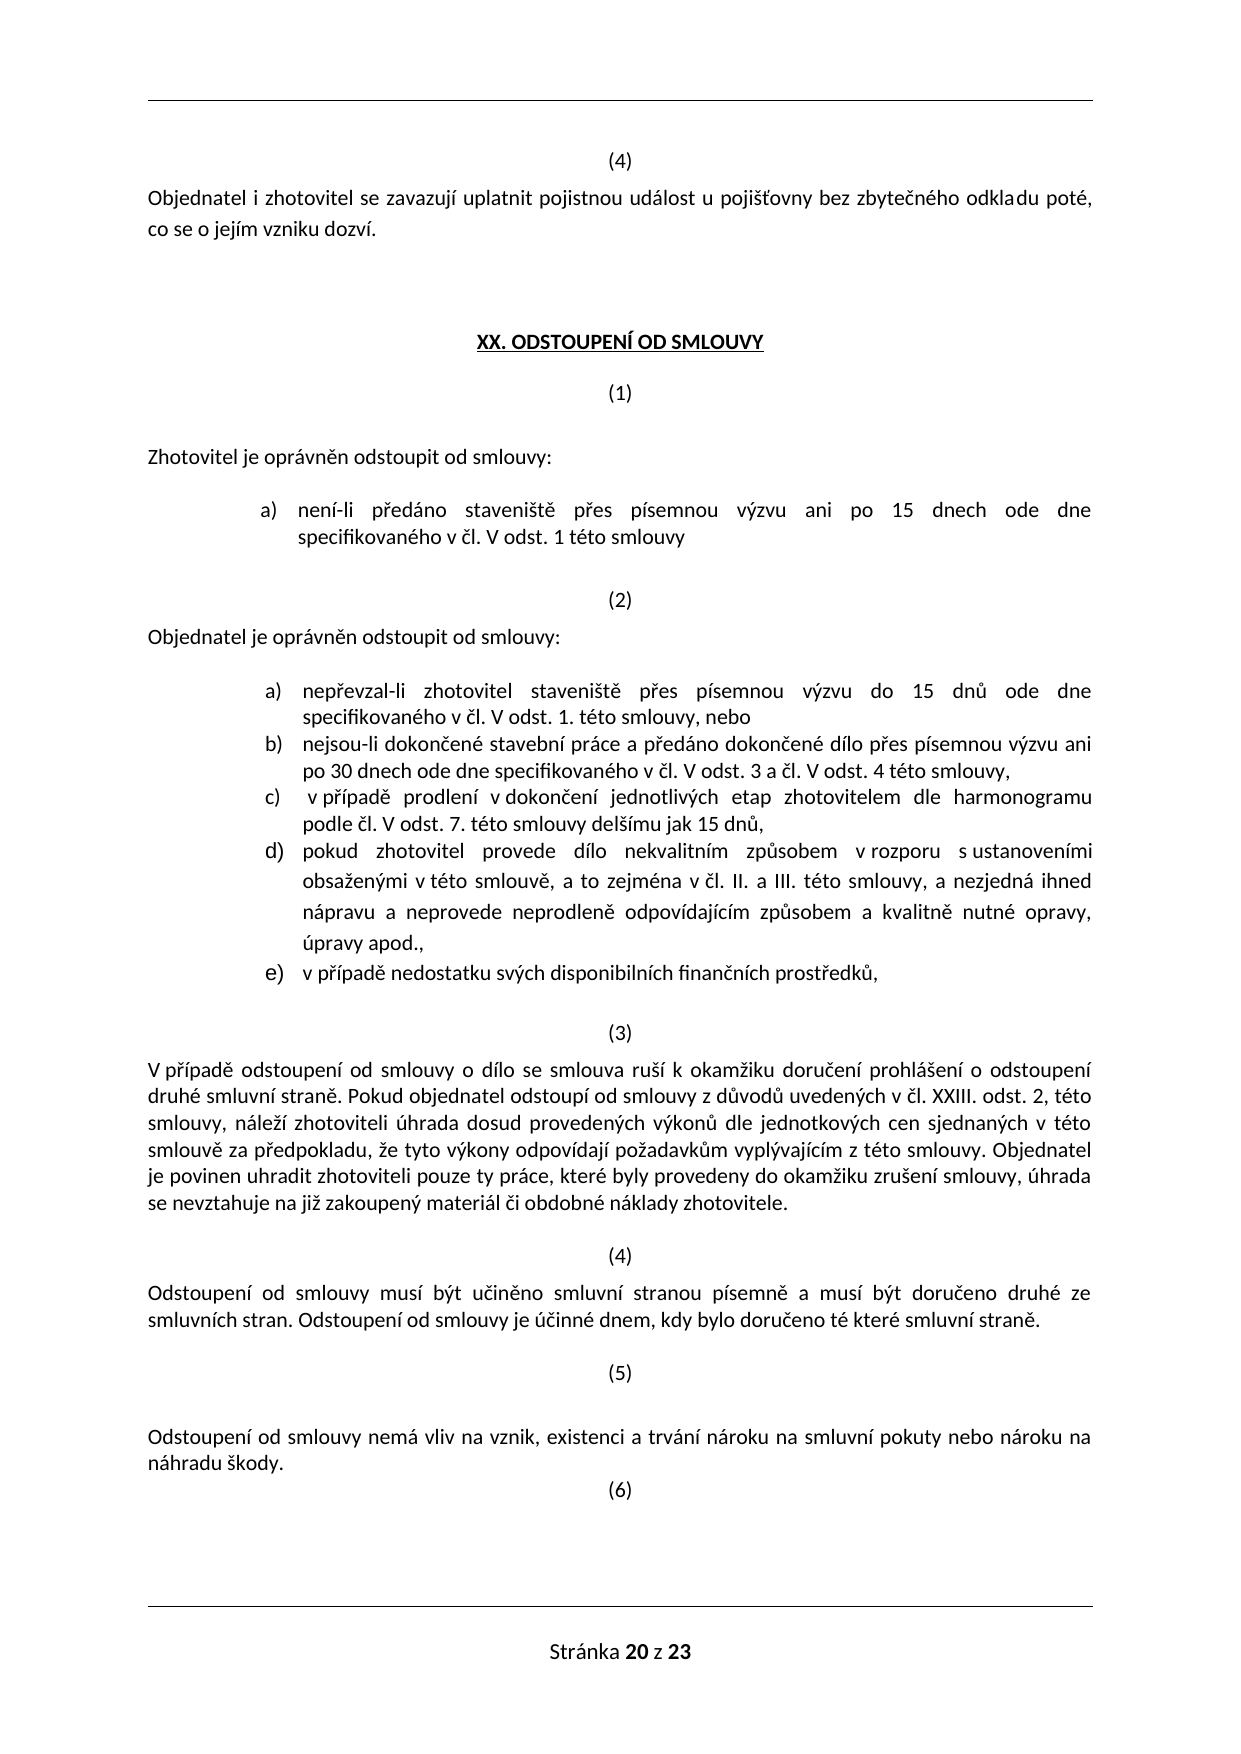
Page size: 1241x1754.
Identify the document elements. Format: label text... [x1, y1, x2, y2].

list pokud zhotovitel provede dílo nekvalitním způsobem v rozporu s ustanoveními obsaženými v této smlouvě, a to zejména v čl. II. a III. této smlouvy, a nezjedná ihned nápravu a neprovede neprodleně odpovídajícím způsobem a kvalitně nutné opravy, úpravy apod., [265, 837, 1093, 955]
text V případě odstoupení od smlouvy o dílo se smlouva ruší k okamžiku doručení prohlášení o odstoupení druhé smluvní straně. Pokud objednatel odstoupí od smlouvy z důvodů uvedených v čl. XXIII. odst. 2, této smlouvy, náleží zhotoviteli úhrada dosud provedených výkonů dle jednotkových cen sjednaných v této smlouvě za předpokladu, že tyto výkony odpovídají požadavkům vyplývajícím z této smlouvy. Objednatel je povinen uhradit zhotoviteli pouze ty práce, které byly provedeny do okamžiku zrušení smlouvy, úhrada se nevztahuje na již zakoupený materiál či obdobné náklady zhotovitele. [148, 1056, 1093, 1216]
text Odstoupení od smlouvy musí být učiněno smluvní stranou písemně a musí být doručeno druhé ze smluvních stran. Odstoupení od smlouvy je účinné dnem, kdy bylo doručeno té které smluvní straně. [148, 1279, 1093, 1333]
list (3) [148, 1019, 1093, 1046]
text Objednatel je oprávněn odstoupit od smlouvy: [148, 623, 1093, 650]
list (4) [148, 1242, 1093, 1269]
list nejsou-li dokončené stavební práce a předáno dokončené dílo přes písemnou výzvu ani po 30 dnech ode dne specifikovaného v čl. V odst. 3 a čl. V odst. 4 této smlouvy, [265, 730, 1093, 783]
text Zhotovitel je oprávněn odstoupit od smlouvy: [148, 443, 1093, 470]
text XX. ODSTOUPENÍ OD SMLOUVY [148, 328, 1093, 354]
list nepřevzal-li zhotovitel staveniště přes písemnou výzvu do 15 dnů ode dne specifikovaného v čl. V odst. 1. této smlouvy, nebo [265, 677, 1093, 730]
list (4) [148, 148, 1093, 174]
text Odstoupení od smlouvy nemá vliv na vznik, existenci a trvání nároku na smluvní pokuty nebo nároku na náhradu škody. [148, 1423, 1093, 1476]
list (5) [148, 1359, 1093, 1386]
list (1) [148, 379, 1093, 406]
list (6) [148, 1476, 1093, 1503]
list (2) [148, 587, 1093, 613]
list v případě prodlení v dokončení jednotlivých etap zhotovitelem dle harmonogramu podle čl. V odst. 7. této smlouvy delšímu jak 15 dnů, [265, 783, 1093, 837]
list není-li předáno staveniště přes písemnou výzvu ani po 15 dnech ode dne specifikovaného v čl. V odst. 1 této smlouvy [260, 496, 1093, 550]
list v případě nedostatku svých disponibilních finančních prostředků, [265, 959, 1093, 986]
list Objednatel i zhotovitel se zavazují uplatnit pojistnou událost u pojišťovny bez zbytečného odkladu poté, co se o jejím vzniku dozví. [148, 184, 1093, 242]
